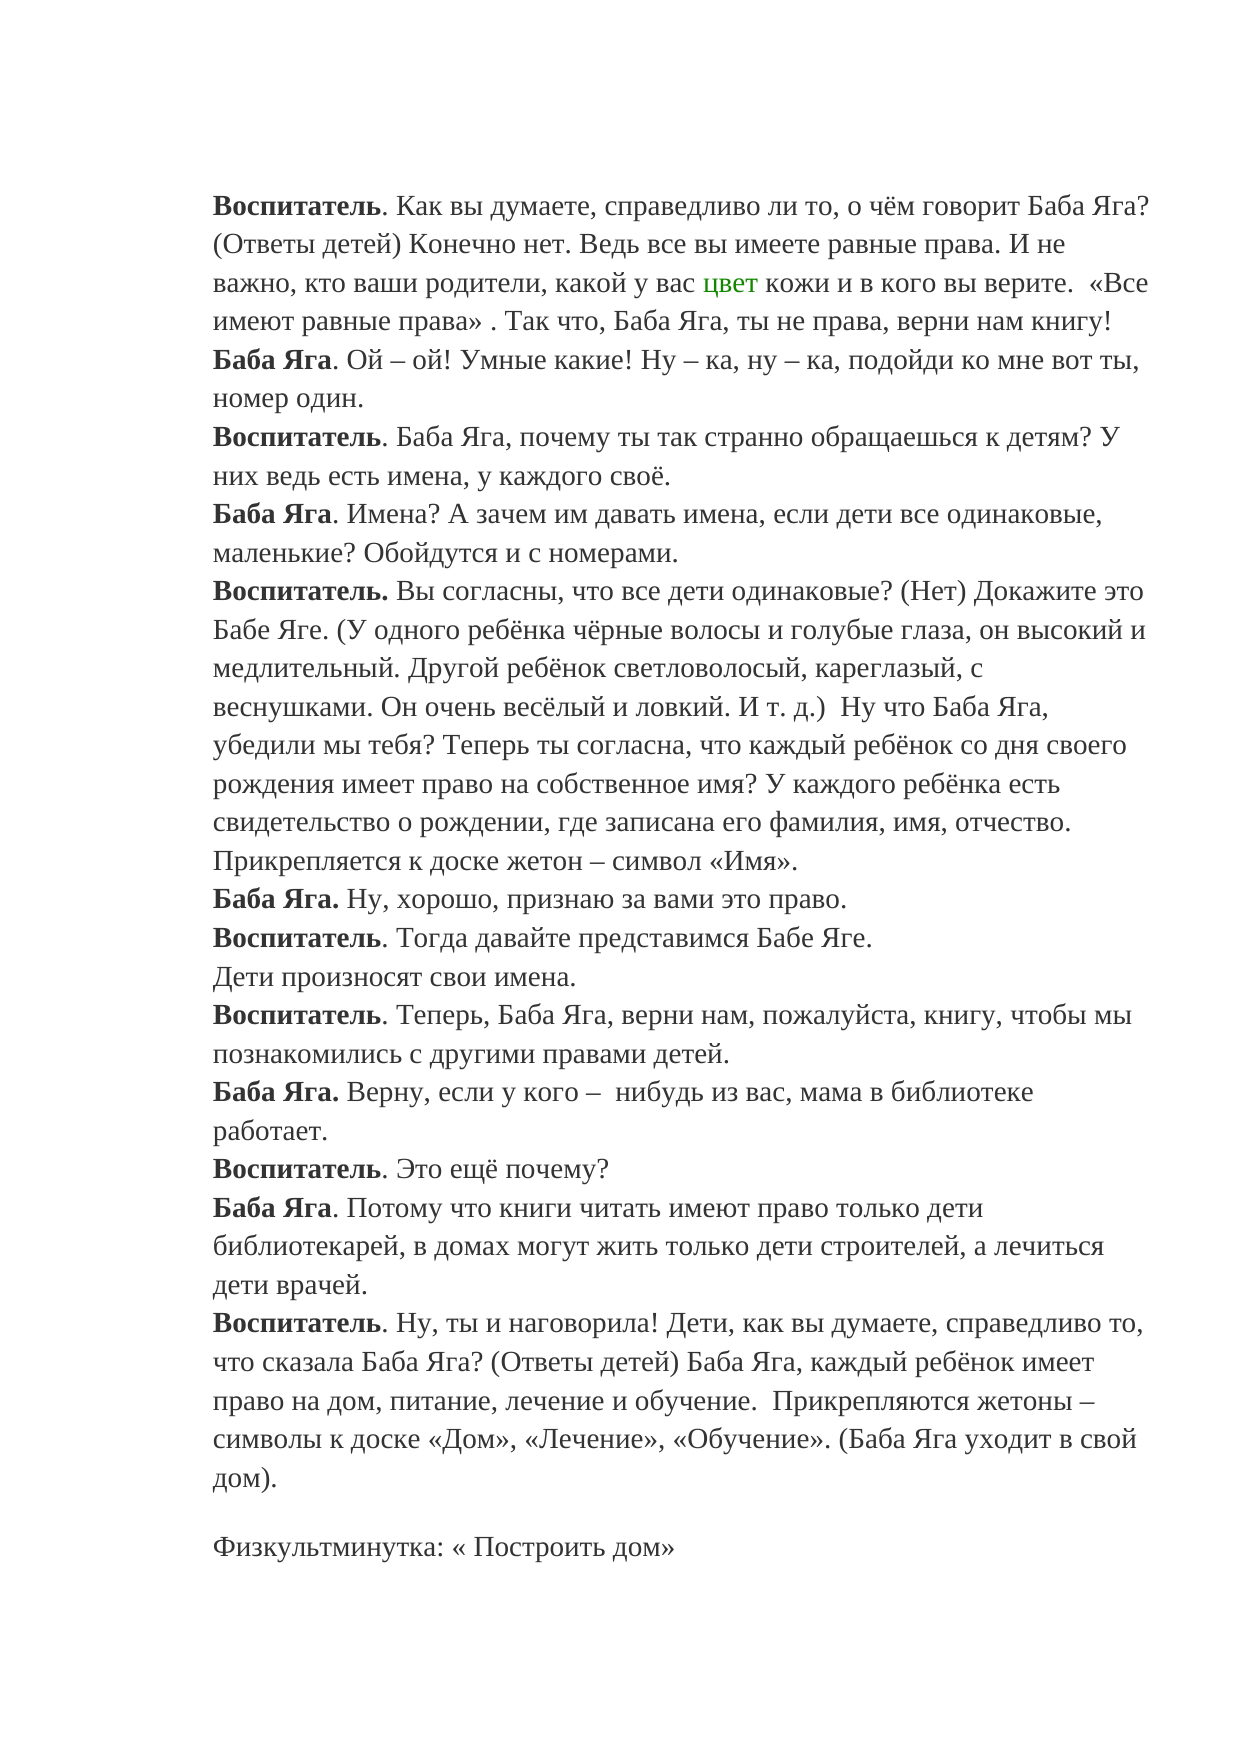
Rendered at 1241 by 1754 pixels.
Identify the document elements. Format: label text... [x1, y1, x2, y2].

text Физкультминутка: « Построить дом» [213, 1529, 1152, 1563]
text Воспитатель. Как вы думаете, справедливо ли то, о чём говорит Баба Яга? (Ответы детей) Конечно нет. Ведь все вы имеете равные права. И не важно, кто ваши родители, какой у вас цвет кожи и в кого вы верите. «Все имеют равные права» . Так что, Баба Яга, ты не права, верни нам книгу! Баба Яга. Ой – ой! Умные какие! Ну – ка, ну – ка, подойди ко мне вот ты, номер один. Воспитатель. Баба Яга, почему ты так странно обращаешься к детям? У них ведь есть имена, у каждого своё. Баба Яга. Имена? А зачем им давать имена, если дети все одинаковые, маленькие? Обойдутся и с номерами. Воспитатель. Вы согласны, что все дети одинаковые? (Нет) Докажите это Бабе Яге. (У одного ребёнка чёрные волосы и голубые глаза, он высокий и медлительный. Другой ребёнок светловолосый, кареглазый, с веснушками. Он очень весёлый и ловкий. И т. д.) Ну что Баба Яга, убедили мы тебя? Теперь ты согласна, что каждый ребёнок со дня своего рождения имеет право на собственное имя? У каждого ребёнка есть свидетельство о рождении, где записана его фамилия, имя, отчество. Прикрепляется к доске жетон – символ «Имя». Баба Яга. Ну, хорошо, признаю за вами это право. Воспитатель. Тогда давайте представимся Бабе Яге. Дети произносят свои имена. Воспитатель. Теперь, Баба Яга, верни нам, пожалуйста, книгу, чтобы мы познакомились с другими правами детей. Баба Яга. Верну, если у кого – нибудь из вас, мама в библиотеке работает. Воспитатель. Это ещё почему? Баба Яга. Потому что книги читать имеют право только дети библиотекарей, в домах могут жить только дети строителей, а лечиться дети врачей. Воспитатель. Ну, ты и наговорила! Дети, как вы думаете, справедливо то, что сказала Баба Яга? (Ответы детей) Баба Яга, каждый ребёнок имеет право на дом, питание, лечение и обучение. Прикрепляются жетоны – символы к доске «Дом», «Лечение», «Обучение». (Баба Яга уходит в свой дом). [213, 188, 1152, 1493]
